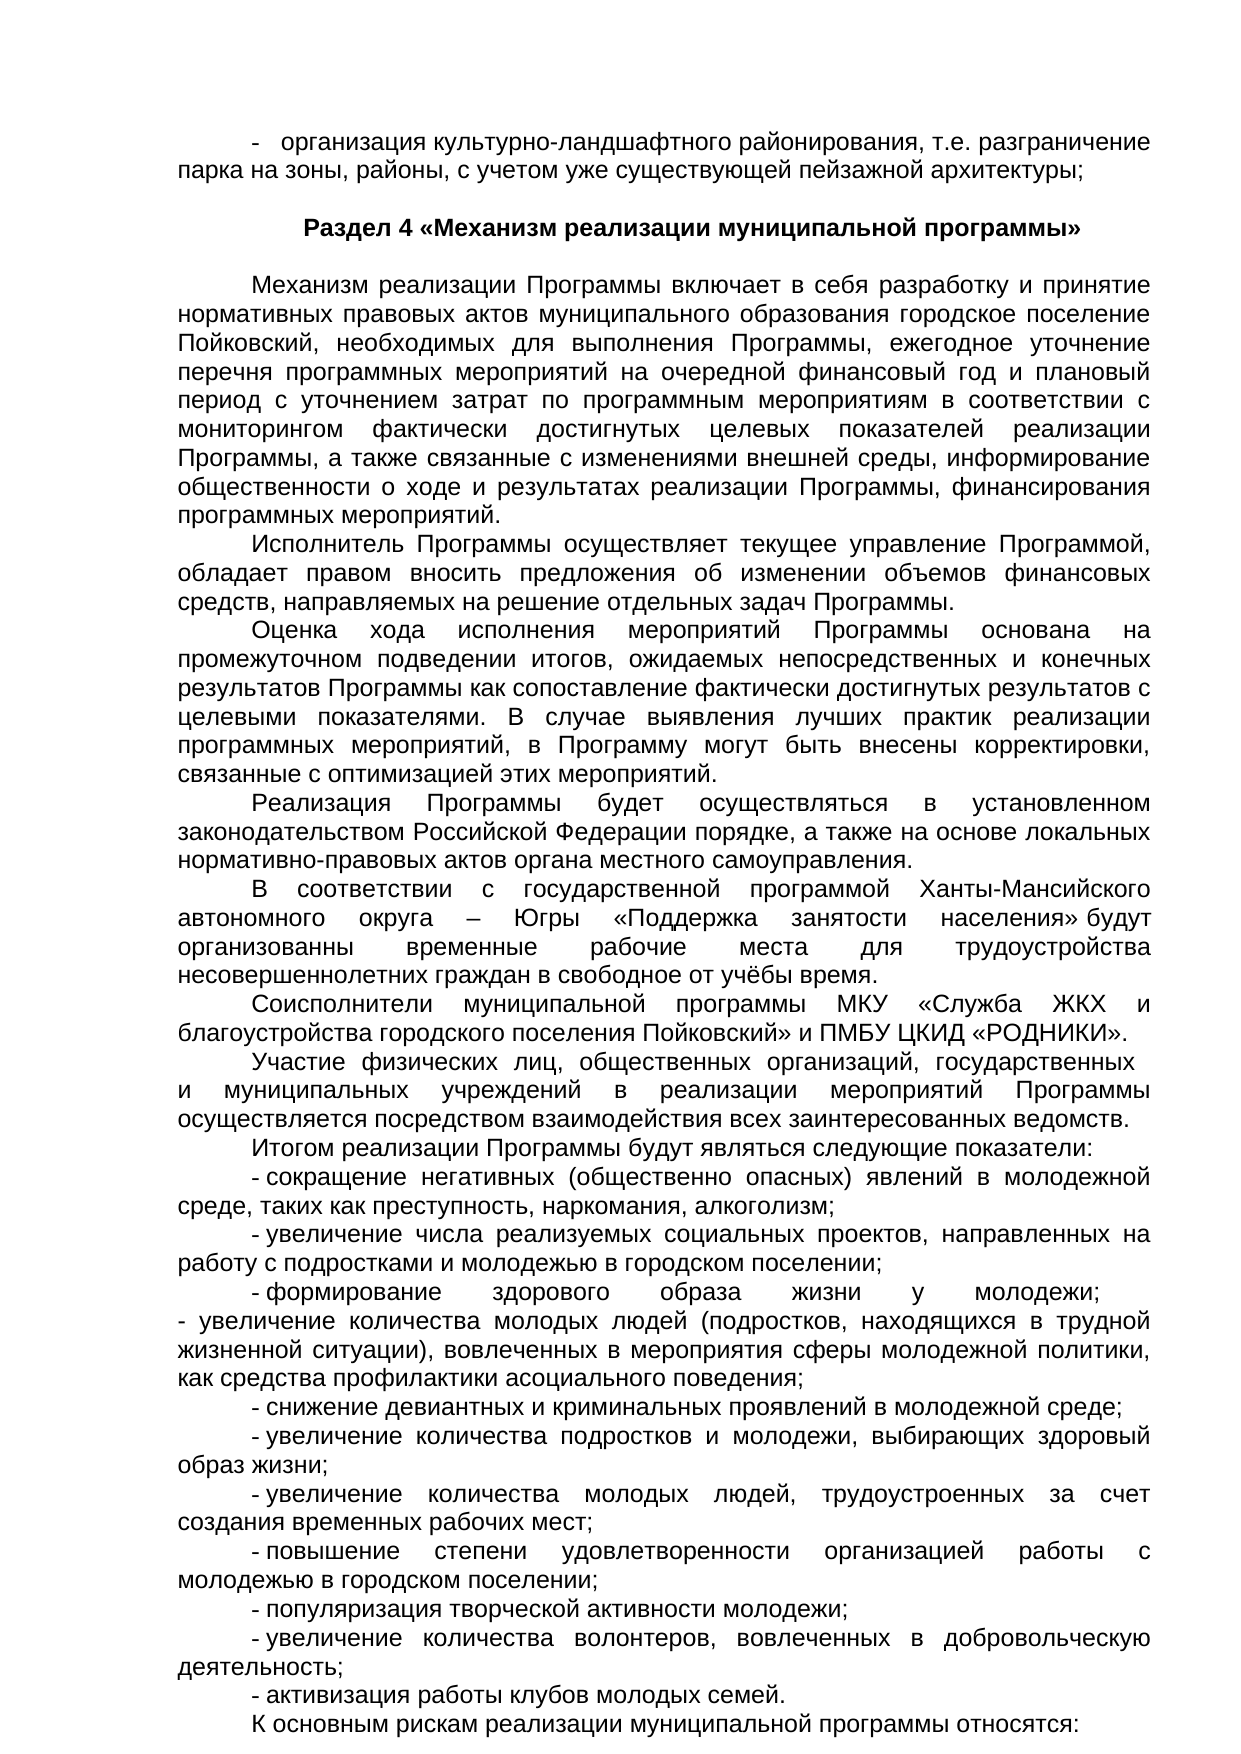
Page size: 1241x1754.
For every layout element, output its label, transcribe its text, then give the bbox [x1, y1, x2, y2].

text Механизм реализации Программы включает в себя разработку и принятие нормативных правовых актов муниципального образования городское поселение Пойковский, необходимых для выполнения Программы, ежегодное уточнение перечня программных мероприятий на очередной финансовый год и плановый период с уточнением затрат по программным мероприятиям в соответствии с мониторингом фактически достигнутых целевых показателей реализации Программы, а также связанные с изменениями внешней среды, информирование общественности о ходе и результатах реализации Программы, финансирования программных мероприятий. [177, 271, 1152, 529]
list сокращение негативных (общественно опасных) явлений в молодежной среде, таких как преступность, наркомания, алкоголизм; [177, 1162, 1152, 1219]
list снижение девиантных и криминальных проявлений в молодежной среде; [177, 1392, 1152, 1421]
text Итогом реализации Программы будут являться следующие показатели: [177, 1133, 1152, 1162]
text Реализация Программы будет осуществляться в установленном законодательством Российской Федерации порядке, а также на основе локальных нормативно-правовых актов органа местного самоуправления. [177, 788, 1152, 874]
text В соответствии с государственной программой Ханты-Мансийского автономного округа – Югры «Поддержка занятости населения» будут организованны временные рабочие места для трудоустройства несовершеннолетних граждан в свободное от учёбы время. [177, 874, 1152, 989]
text Соисполнители муниципальной программы МКУ «Служба ЖКХ и благоустройства городского поселения Пойковский» и ПМБУ ЦКИД «РОДНИКИ». [177, 989, 1152, 1047]
text Оценка хода исполнения мероприятий Программы основана на промежуточном подведении итогов, ожидаемых непосредственных и конечных результатов Программы как сопоставление фактически достигнутых результатов с целевыми показателями. В случае выявления лучших практик реализации программных мероприятий, в Программу могут быть внесены корректировки, связанные с оптимизацией этих мероприятий. [177, 616, 1152, 788]
list увеличение количества волонтеров, вовлеченных в добровольческую деятельность; [177, 1623, 1152, 1680]
list популяризация творческой активности молодежи; [177, 1594, 1152, 1623]
list повышение степени удовлетворенности организацией работы с молодежью в городском поселении; [177, 1536, 1152, 1594]
list активизация работы клубов молодых семей. [177, 1680, 1152, 1709]
list формирование здорового образа жизни у молодежи; - увеличение количества молодых людей (подростков, находящихся в трудной жизненной ситуации), вовлеченных в мероприятия сферы молодежной политики, как средства профилактики асоциального поведения; [177, 1277, 1152, 1392]
list увеличение числа реализуемых социальных проектов, направленных на работу с подростками и молодежью в городском поселении; [177, 1219, 1152, 1277]
list организация культурно-ландшафтного районирования, т.е. разграничение парка на зоны, районы, с учетом уже существующей пейзажной архитектуры; [177, 127, 1152, 184]
text Исполнитель Программы осуществляет текущее управление Программой, обладает правом вносить предложения об изменении объемов финансовых средств, направляемых на решение отдельных задач Программы. [177, 529, 1152, 616]
list увеличение количества молодых людей, трудоустроенных за счет создания временных рабочих мест; [177, 1478, 1152, 1536]
list увеличение количества подростков и молодежи, выбирающих здоровый образ жизни; [177, 1421, 1152, 1478]
text Раздел 4 «Механизм реализации муниципальной программы» [177, 213, 1152, 242]
text Участие физических лиц, общественных организаций, государственных и муниципальных учреждений в реализации мероприятий Программы осуществляется посредством взаимодействия всех заинтересованных ведомств. [177, 1047, 1152, 1133]
text К основным рискам реализации муниципальной программы относятся: [177, 1709, 1152, 1738]
